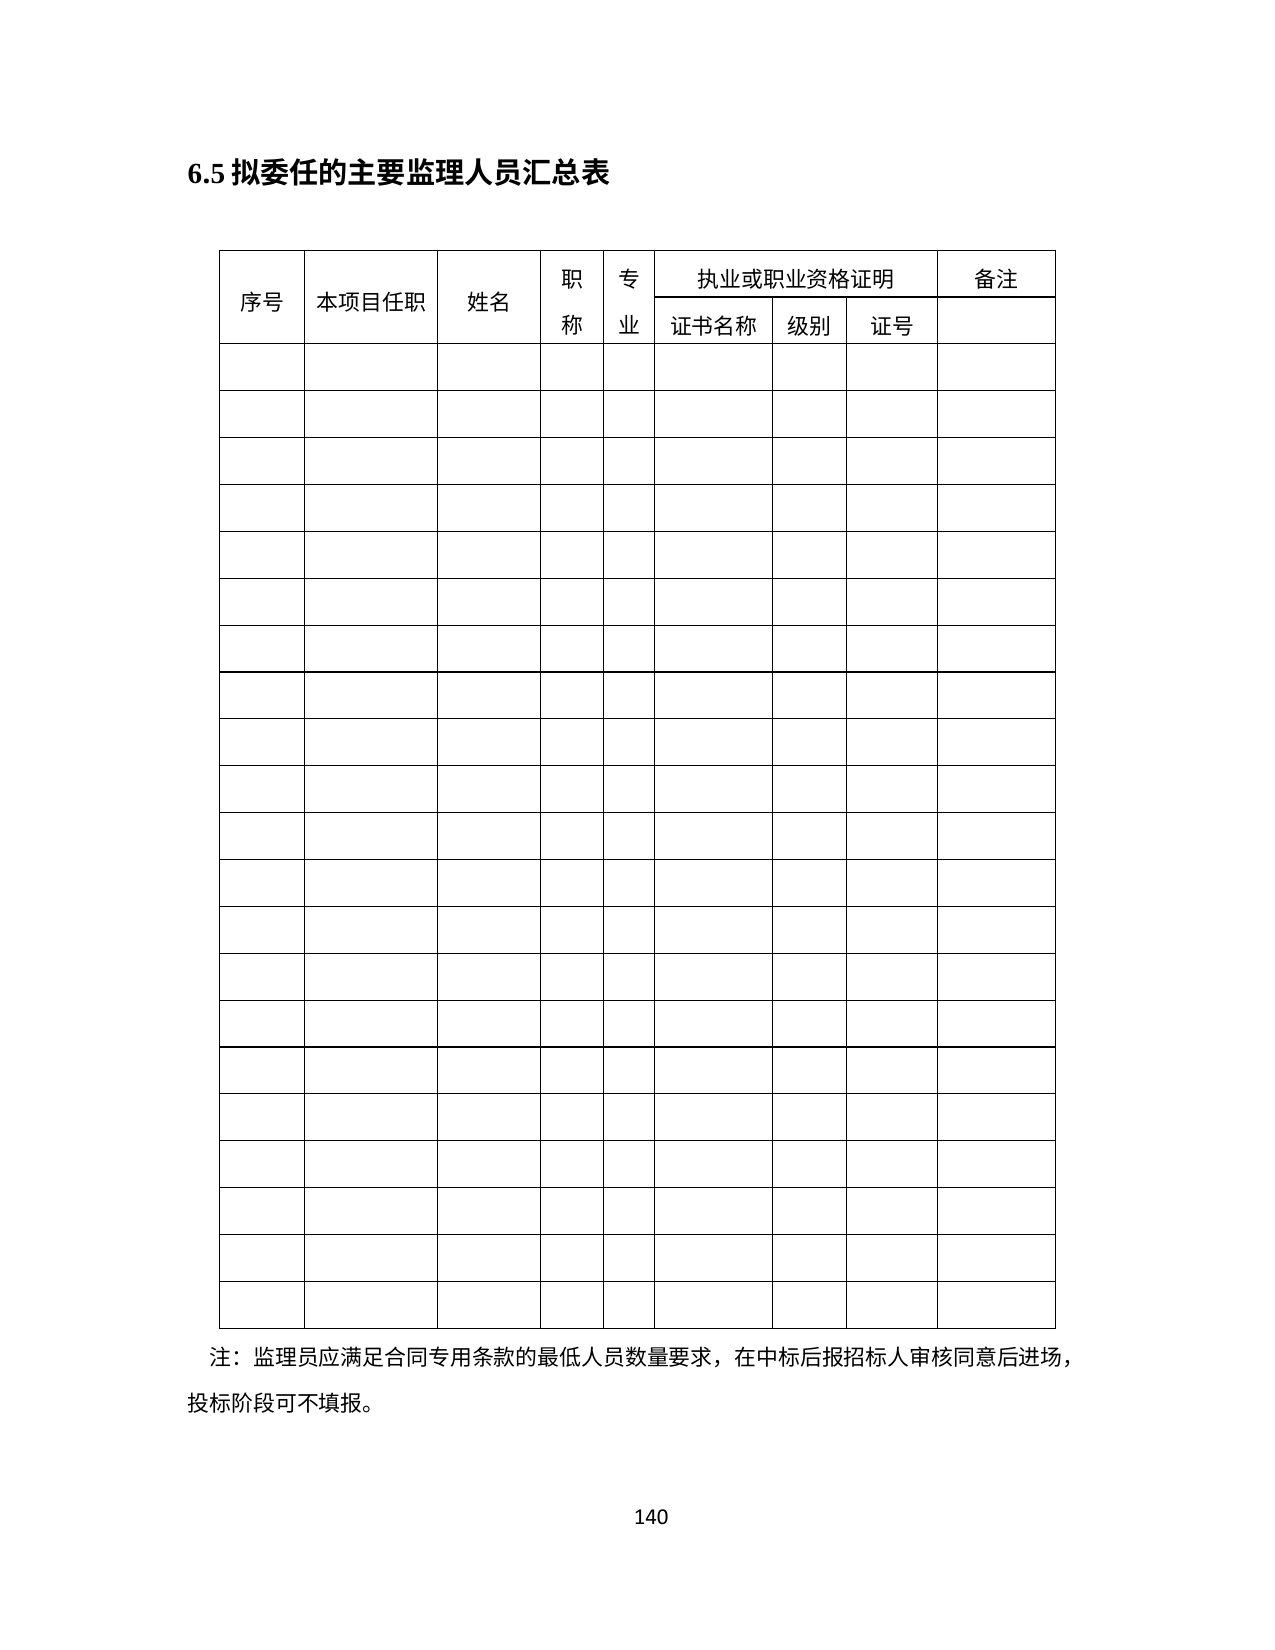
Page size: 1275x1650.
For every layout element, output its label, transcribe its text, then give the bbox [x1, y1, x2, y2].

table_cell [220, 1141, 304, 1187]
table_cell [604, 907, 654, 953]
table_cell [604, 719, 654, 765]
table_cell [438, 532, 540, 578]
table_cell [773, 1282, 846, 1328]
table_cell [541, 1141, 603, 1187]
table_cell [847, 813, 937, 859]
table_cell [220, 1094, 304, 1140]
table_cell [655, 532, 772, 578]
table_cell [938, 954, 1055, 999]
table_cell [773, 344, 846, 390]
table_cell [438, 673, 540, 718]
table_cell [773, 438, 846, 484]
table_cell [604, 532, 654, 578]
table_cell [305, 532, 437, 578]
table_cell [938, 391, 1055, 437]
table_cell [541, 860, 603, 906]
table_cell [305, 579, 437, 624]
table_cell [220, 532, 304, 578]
text 注：监理员应满足合同专用条款的最低人员数量要求，在中标后报招标人审核同意后进场，投标阶段可不填报。 [187, 1329, 1087, 1420]
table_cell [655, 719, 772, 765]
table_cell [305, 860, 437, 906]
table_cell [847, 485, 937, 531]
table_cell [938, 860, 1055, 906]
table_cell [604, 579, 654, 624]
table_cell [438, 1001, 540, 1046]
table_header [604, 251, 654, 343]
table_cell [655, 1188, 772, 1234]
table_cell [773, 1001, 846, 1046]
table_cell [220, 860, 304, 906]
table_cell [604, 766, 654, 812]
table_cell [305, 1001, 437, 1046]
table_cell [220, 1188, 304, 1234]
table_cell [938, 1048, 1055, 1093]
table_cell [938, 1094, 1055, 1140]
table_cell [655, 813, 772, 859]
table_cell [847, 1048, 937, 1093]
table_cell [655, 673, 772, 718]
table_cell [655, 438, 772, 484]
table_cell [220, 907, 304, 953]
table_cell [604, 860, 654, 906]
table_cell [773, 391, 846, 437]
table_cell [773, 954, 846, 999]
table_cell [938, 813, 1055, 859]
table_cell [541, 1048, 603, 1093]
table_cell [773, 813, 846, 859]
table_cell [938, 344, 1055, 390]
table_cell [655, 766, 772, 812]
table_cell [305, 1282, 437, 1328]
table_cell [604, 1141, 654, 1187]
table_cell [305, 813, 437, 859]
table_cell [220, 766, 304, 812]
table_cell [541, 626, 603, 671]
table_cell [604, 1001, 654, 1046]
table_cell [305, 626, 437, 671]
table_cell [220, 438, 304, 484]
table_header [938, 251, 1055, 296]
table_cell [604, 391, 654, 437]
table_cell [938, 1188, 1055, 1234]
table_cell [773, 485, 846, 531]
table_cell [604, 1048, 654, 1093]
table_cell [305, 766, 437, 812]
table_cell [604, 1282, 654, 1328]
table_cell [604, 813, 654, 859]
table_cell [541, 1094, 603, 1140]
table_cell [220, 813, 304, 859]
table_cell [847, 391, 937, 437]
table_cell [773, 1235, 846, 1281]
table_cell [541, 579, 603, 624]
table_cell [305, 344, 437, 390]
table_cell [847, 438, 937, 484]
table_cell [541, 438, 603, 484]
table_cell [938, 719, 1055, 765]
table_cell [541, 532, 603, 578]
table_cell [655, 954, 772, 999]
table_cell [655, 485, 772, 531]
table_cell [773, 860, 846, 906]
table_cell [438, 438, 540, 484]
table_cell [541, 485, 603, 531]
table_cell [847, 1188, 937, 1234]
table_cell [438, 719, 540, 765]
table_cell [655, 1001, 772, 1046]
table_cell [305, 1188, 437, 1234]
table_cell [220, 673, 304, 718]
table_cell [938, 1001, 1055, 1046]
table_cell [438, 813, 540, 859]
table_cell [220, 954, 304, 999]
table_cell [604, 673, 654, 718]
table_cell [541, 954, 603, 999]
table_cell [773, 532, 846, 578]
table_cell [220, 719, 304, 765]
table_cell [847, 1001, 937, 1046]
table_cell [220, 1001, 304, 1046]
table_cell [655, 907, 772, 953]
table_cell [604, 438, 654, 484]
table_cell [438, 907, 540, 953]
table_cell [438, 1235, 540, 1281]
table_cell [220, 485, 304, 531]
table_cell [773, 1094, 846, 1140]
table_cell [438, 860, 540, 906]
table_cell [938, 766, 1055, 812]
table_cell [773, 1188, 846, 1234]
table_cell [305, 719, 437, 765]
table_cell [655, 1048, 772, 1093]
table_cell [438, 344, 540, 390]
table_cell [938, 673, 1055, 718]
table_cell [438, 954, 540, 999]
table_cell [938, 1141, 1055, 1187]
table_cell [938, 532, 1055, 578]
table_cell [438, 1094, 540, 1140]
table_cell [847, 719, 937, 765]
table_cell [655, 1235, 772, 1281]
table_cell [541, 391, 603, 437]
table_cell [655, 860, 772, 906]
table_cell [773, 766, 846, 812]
subtitle 6.5拟委任的主要监理人员汇总表 [187, 150, 1087, 192]
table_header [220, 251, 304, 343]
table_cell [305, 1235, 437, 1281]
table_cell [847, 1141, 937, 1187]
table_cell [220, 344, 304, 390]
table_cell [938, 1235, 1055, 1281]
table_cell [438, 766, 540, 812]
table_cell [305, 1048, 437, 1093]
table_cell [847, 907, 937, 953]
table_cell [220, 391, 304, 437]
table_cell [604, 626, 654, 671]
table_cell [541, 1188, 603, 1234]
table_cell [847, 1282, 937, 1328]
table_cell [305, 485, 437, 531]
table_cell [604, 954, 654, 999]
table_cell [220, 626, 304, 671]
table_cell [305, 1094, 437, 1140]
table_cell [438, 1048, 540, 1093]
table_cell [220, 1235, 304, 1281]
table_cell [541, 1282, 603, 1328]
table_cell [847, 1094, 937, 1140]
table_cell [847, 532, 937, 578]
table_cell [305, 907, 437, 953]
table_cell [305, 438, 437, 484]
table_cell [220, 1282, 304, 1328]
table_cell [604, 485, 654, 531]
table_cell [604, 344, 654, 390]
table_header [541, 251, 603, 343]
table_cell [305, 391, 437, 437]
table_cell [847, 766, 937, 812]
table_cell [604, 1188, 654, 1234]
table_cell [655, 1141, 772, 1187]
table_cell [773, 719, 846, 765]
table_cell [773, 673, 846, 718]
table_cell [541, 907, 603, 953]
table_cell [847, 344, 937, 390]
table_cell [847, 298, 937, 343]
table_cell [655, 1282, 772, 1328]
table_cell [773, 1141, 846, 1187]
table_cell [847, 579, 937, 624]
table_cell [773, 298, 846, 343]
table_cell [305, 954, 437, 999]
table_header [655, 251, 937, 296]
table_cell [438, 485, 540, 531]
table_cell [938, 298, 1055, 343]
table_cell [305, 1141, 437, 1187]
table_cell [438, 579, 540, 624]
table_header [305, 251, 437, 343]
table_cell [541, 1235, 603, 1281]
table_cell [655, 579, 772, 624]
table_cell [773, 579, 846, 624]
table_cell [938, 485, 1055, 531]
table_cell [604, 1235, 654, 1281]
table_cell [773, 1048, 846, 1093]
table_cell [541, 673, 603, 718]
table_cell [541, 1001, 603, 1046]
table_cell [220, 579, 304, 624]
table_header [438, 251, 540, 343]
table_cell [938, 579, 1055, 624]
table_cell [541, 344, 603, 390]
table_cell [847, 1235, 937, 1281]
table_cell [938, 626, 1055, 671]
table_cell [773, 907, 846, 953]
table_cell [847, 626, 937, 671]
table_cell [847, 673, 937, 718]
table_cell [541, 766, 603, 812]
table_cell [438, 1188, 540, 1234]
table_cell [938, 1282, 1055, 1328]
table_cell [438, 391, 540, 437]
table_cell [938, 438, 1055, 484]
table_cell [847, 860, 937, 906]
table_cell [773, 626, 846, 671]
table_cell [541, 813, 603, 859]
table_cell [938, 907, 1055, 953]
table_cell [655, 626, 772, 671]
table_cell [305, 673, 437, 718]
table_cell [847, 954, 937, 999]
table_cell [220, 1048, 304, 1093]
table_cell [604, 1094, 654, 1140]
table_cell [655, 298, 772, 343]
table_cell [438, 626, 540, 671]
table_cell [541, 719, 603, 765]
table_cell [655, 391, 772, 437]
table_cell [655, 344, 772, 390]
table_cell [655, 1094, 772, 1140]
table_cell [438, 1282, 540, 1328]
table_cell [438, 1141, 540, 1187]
